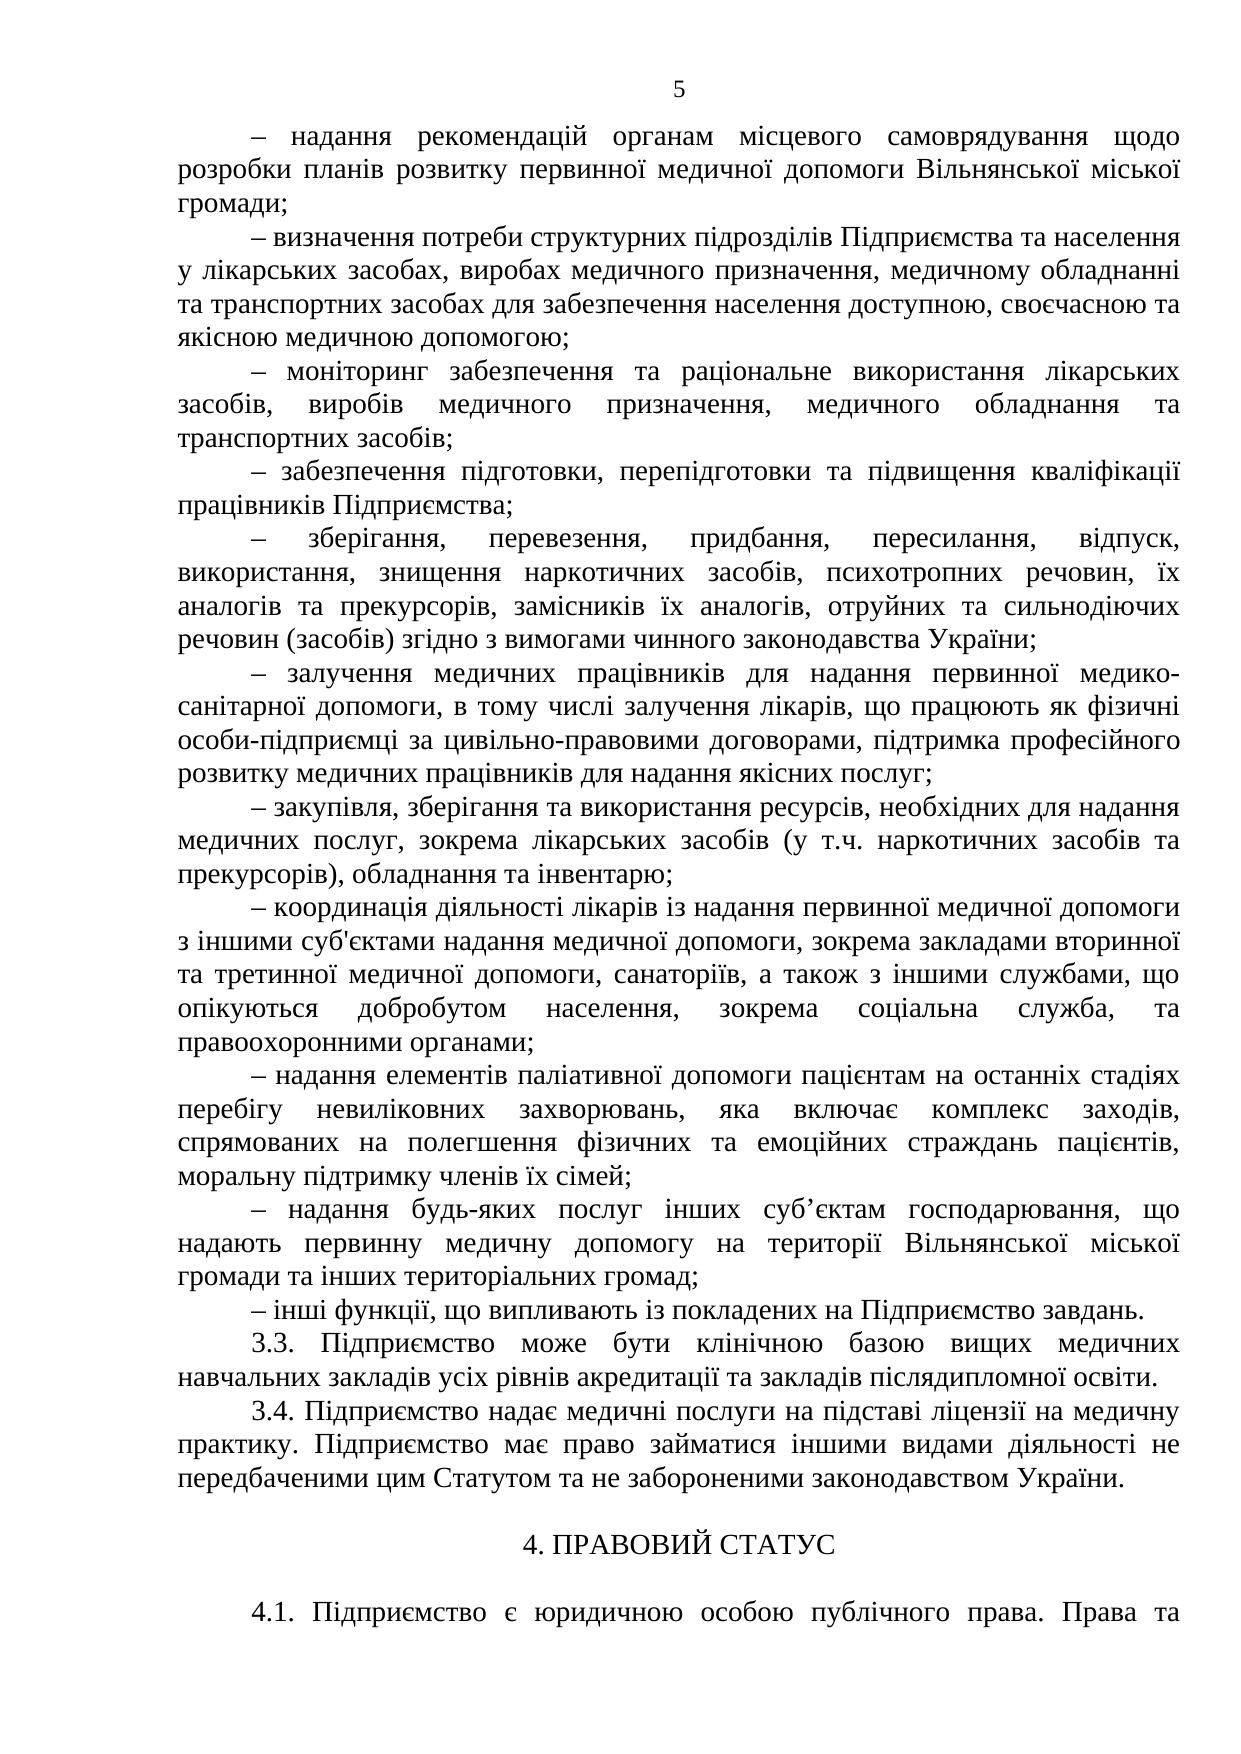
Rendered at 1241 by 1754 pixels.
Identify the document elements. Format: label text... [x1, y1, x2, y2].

list – залучення медичних працівників для надання первинної медико-санітарної допомоги, в тому числі залучення лікарів, що працюють як фізичні особи-підприємці за цивільно-правовими договорами, підтримка професійного розвитку медичних працівників для надання якісних послуг; [177, 655, 1181, 789]
list – визначення потреби структурних підрозділів Підприємства та населення у лікарських засобах, виробах медичного призначення, медичному обладнанні та транспортних засобах для забезпечення населення доступною, своєчасною та якісною медичною допомогою; [177, 219, 1181, 353]
list – надання будь-яких послуг інших суб’єктам господарювання, що надають первинну медичну допомогу на території Вільнянської міської громади та інших територіальних громад; [177, 1191, 1181, 1292]
list 3.4. Підприємство надає медичні послуги на підставі ліцензії на медичну практику. Підприємство має право займатися іншими видами діяльності не передбаченими цим Статутом та не забороненими законодавством України. [177, 1393, 1181, 1493]
list 3.3. Підприємство може бути клінічною базою вищих медичних навчальних закладів усіх рівнів акредитації та закладів післядипломної освіти. [177, 1326, 1181, 1393]
list – надання рекомендацій органам місцевого самоврядування щодо розробки планів розвитку первинної медичної допомоги Вільнянської міської громади; [177, 118, 1181, 219]
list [177, 1594, 1181, 1627]
list – моніторинг забезпечення та раціональне використання лікарських засобів, виробів медичного призначення, медичного обладнання та транспортних засобів; [177, 353, 1181, 453]
list – інші функції, що випливають із покладених на Підприємство завдань. [177, 1292, 1181, 1326]
list – закупівля, зберігання та використання ресурсів, необхідних для надання медичних послуг, зокрема лікарських засобів (у т.ч. наркотичних засобів та прекурсорів), обладнання та інвентарю; [177, 789, 1181, 889]
list – зберігання, перевезення, придбання, пересилання, відпуск, використання, знищення наркотичних засобів, психотропних речовин, їх аналогів та прекурсорів, замісників їх аналогів, отруйних та сильнодіючих речовин (засобів) згідно з вимогами чинного законодавства України; [177, 521, 1181, 655]
list – забезпечення підготовки, перепідготовки та підвищення кваліфікації працівників Підприємства; [177, 453, 1181, 521]
list – координація діяльності лікарів із надання первинної медичної допомоги з іншими суб'єктами надання медичної допомоги, зокрема закладами вторинної та третинної медичної допомоги, санаторіїв, а також з іншими службами, що опікуються добробутом населення, зокрема соціальна служба, та правоохоронними органами; [177, 889, 1181, 1057]
list – надання елементів паліативної допомоги пацієнтам на останніх стадіях перебігу невиліковних захворювань, яка включає комплекс заходів, спрямованих на полегшення фізичних та емоційних страждань пацієнтів, моральну підтримку членів їх сімей; [177, 1057, 1181, 1191]
list 4. ПРАВОВИЙ СТАТУС [177, 1527, 1181, 1560]
